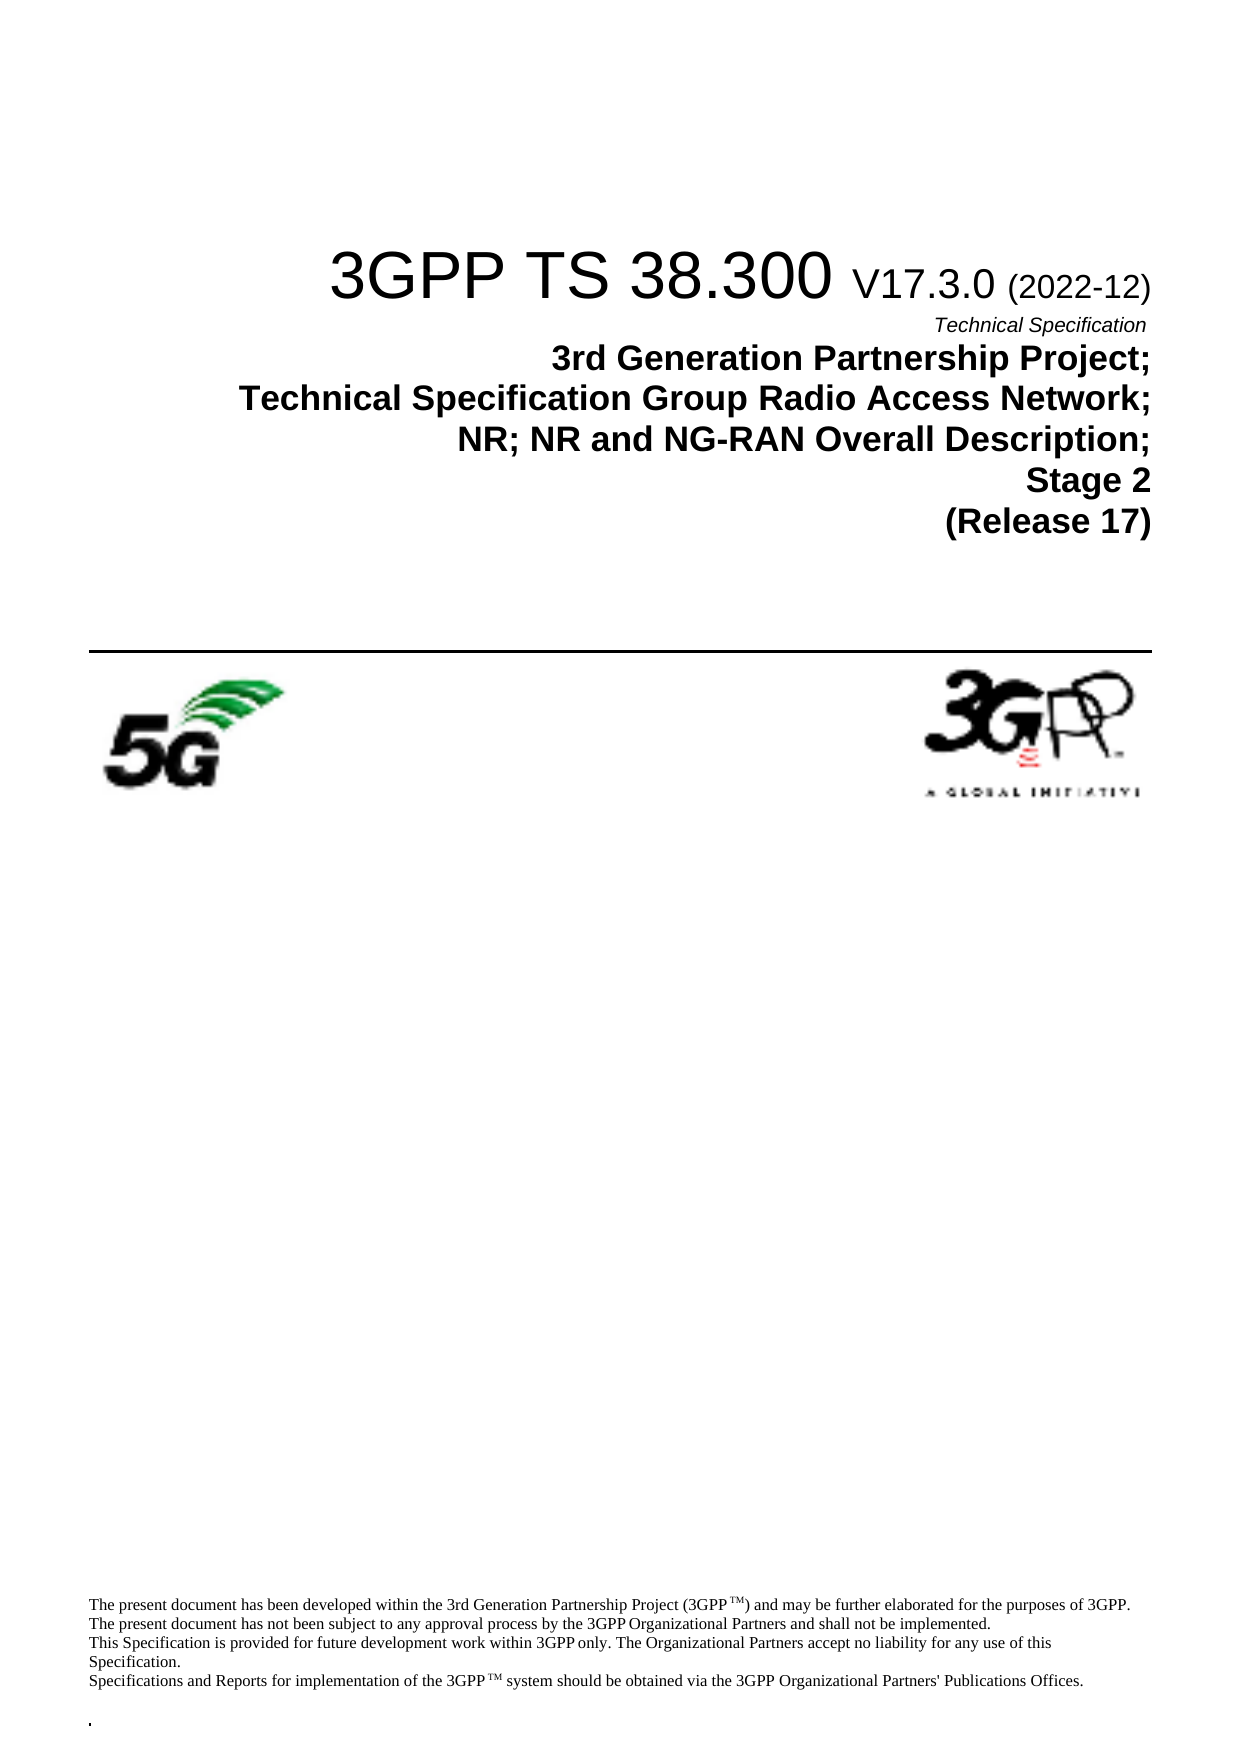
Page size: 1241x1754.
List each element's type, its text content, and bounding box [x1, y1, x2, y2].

text NR; NR and NG-RAN Overall Description; [89, 418, 1152, 459]
text Technical Specification [89, 313, 1149, 337]
text (Release 17) [89, 500, 1152, 541]
text Technical Specification Group Radio Access Network; [89, 378, 1152, 418]
text The present document has been developed within the 3rd Generation Partnership Project (3GPP TM) and may be further elaborated for the purposes of 3GPP. The present document has not been subject to any approval process by the 3GPP Organizational Partners and shall not be implemented. This Specification is provided for future development work within 3GPP only. The Organizational Partners accept no liability for any use of this Specification. Specifications and Reports for implementation of the 3GPP TM system should be obtained via the 3GPP Organizational Partners' Publications Offices. [89, 1594, 1131, 1690]
text Stage 2 [89, 459, 1152, 500]
text 3rd Generation Partnership Project; [89, 337, 1152, 378]
text 3GPP TS 38.300 V17.3.0 (2022-12) [89, 236, 1152, 313]
